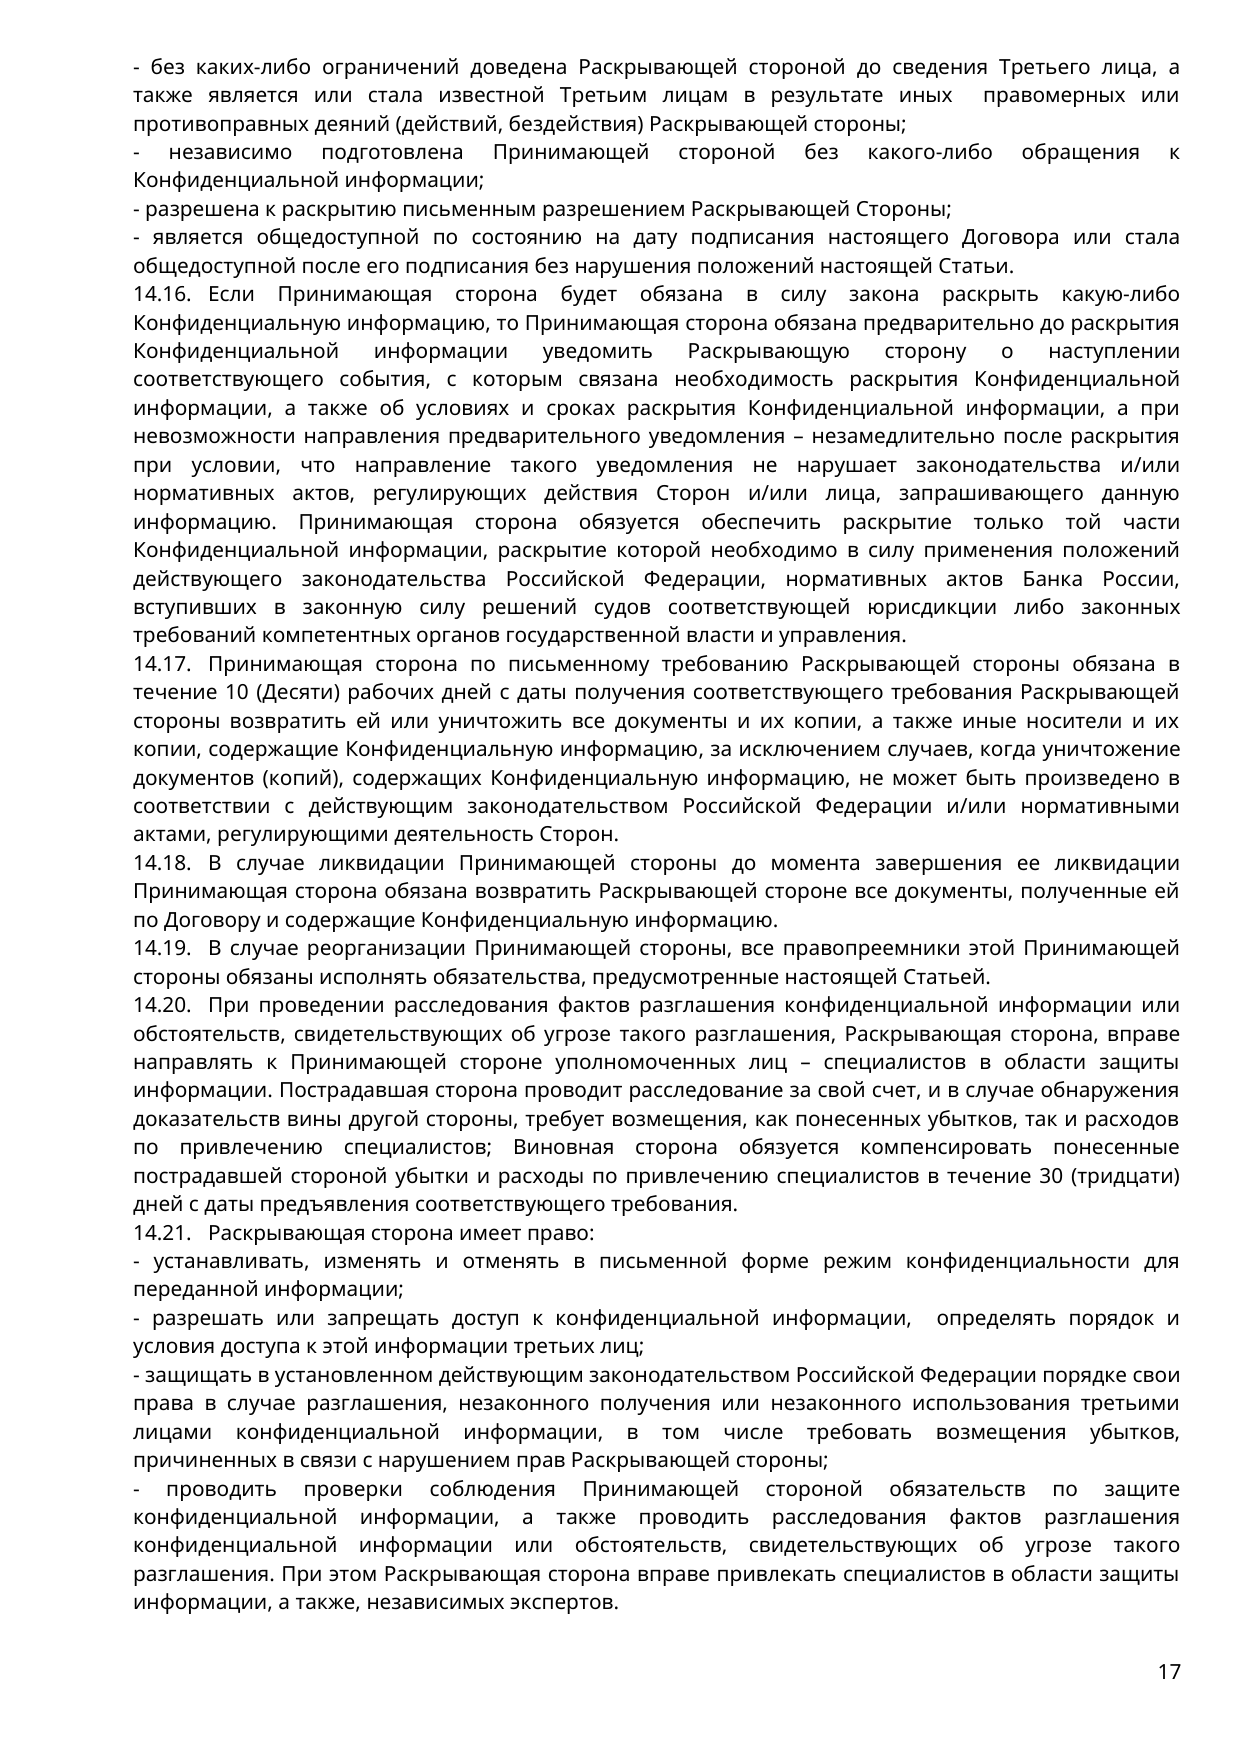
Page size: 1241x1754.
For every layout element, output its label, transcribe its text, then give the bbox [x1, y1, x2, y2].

text - проводить проверки соблюдения Принимающей стороной обязательств по защите конфиденциальной информации, а также проводить расследования фактов разглашения конфиденциальной информации или обстоятельств, свидетельствующих об угрозе такого разглашения. При этом Раскрывающая сторона вправе привлекать специалистов в области защиты информации, а также, независимых экспертов. [133, 1474, 1181, 1616]
text - без каких-либо ограничений доведена Раскрывающей стороной до сведения Третьего лица, а также является или стала известной Третьим лицам в результате иных правомерных или противоправных деяний (действий, бездействия) Раскрывающей стороны; [133, 52, 1181, 137]
text - является общедоступной по состоянию на дату подписания настоящего Договора или стала общедоступной после его подписания без нарушения положений настоящей Статьи. [133, 222, 1181, 279]
list Принимающая сторона по письменному требованию Раскрывающей стороны обязана в течение 10 (Десяти) рабочих дней с даты получения соответствующего требования Раскрывающей стороны возвратить ей или уничтожить все документы и их копии, а также иные носители и их копии, содержащие Конфиденциальную информацию, за исключением случаев, когда уничтожение документов (копий), содержащих Конфиденциальную информацию, не может быть произведено в соответствии с действующим законодательством Российской Федерации и/или нормативными актами, регулирующими деятельность Сторон. [133, 649, 1181, 848]
text - разрешена к раскрытию письменным разрешением Раскрывающей Стороны; [133, 194, 1181, 222]
list Раскрывающая сторона имеет право: [133, 1218, 1181, 1246]
list В случае ликвидации Принимающей стороны до момента завершения ее ликвидации Принимающая сторона обязана возвратить Раскрывающей стороне все документы, полученные ей по Договору и содержащие Конфиденциальную информацию. [133, 848, 1181, 933]
text - независимо подготовлена Принимающей стороной без какого-либо обращения к Конфиденциальной информации; [133, 137, 1181, 194]
text - разрешать или запрещать доступ к конфиденциальной информации, определять порядок и условия доступа к этой информации третьих лиц; [133, 1303, 1181, 1360]
text - защищать в установленном действующим законодательством Российской Федерации порядке свои права в случае разглашения, незаконного получения или незаконного использования третьими лицами конфиденциальной информации, в том числе требовать возмещения убытков, причиненных в связи с нарушением прав Раскрывающей стороны; [133, 1360, 1181, 1474]
list В случае реорганизации Принимающей стороны, все правопреемники этой Принимающей стороны обязаны исполнять обязательства, предусмотренные настоящей Статьей. [133, 933, 1181, 990]
list При проведении расследования фактов разглашения конфиденциальной информации или обстоятельств, свидетельствующих об угрозе такого разглашения, Раскрывающая сторона, вправе направлять к Принимающей стороне уполномоченных лиц – специалистов в области защиты информации. Пострадавшая сторона проводит расследование за свой счет, и в случае обнаружения доказательств вины другой стороны, требует возмещения, как понесенных убытков, так и расходов по привлечению специалистов; Виновная сторона обязуется компенсировать понесенные пострадавшей стороной убытки и расходы по привлечению специалистов в течение 30 (тридцати) дней с даты предъявления соответствующего требования. [133, 990, 1181, 1218]
list Если Принимающая сторона будет обязана в силу закона раскрыть какую-либо Конфиденциальную информацию, то Принимающая сторона обязана предварительно до раскрытия Конфиденциальной информации уведомить Раскрывающую сторону о наступлении соответствующего события, с которым связана необходимость раскрытия Конфиденциальной информации, а также об условиях и сроках раскрытия Конфиденциальной информации, а при невозможности направления предварительного уведомления – незамедлительно после раскрытия при условии, что направление такого уведомления не нарушает законодательства и/или нормативных актов, регулирующих действия Сторон и/или лица, запрашивающего данную информацию. Принимающая сторона обязуется обеспечить раскрытие только той части Конфиденциальной информации, раскрытие которой необходимо в силу применения положений действующего законодательства Российской Федерации, нормативных актов Банка России, вступивших в законную силу решений судов соответствующей юрисдикции либо законных требований компетентных органов государственной власти и управления. [133, 279, 1181, 649]
text - устанавливать, изменять и отменять в письменной форме режим конфиденциальности для переданной информации; [133, 1246, 1181, 1303]
